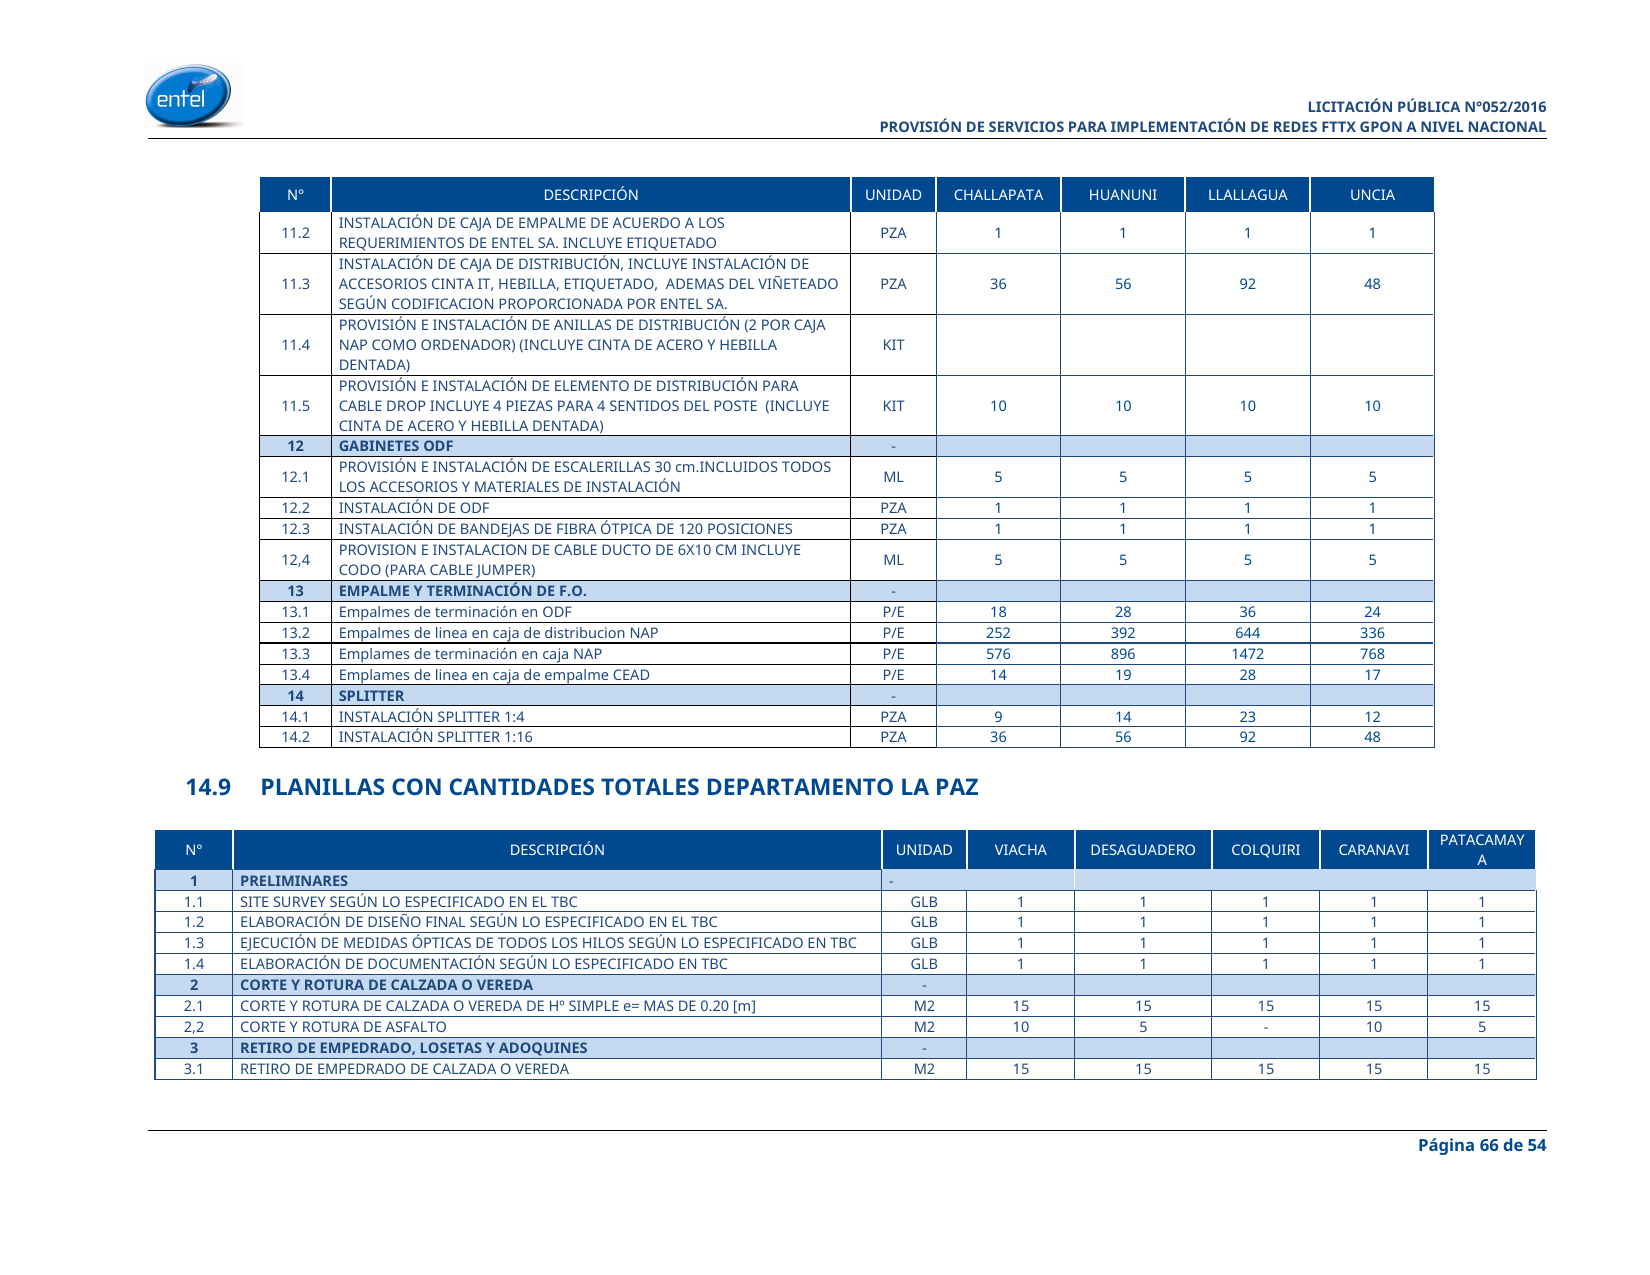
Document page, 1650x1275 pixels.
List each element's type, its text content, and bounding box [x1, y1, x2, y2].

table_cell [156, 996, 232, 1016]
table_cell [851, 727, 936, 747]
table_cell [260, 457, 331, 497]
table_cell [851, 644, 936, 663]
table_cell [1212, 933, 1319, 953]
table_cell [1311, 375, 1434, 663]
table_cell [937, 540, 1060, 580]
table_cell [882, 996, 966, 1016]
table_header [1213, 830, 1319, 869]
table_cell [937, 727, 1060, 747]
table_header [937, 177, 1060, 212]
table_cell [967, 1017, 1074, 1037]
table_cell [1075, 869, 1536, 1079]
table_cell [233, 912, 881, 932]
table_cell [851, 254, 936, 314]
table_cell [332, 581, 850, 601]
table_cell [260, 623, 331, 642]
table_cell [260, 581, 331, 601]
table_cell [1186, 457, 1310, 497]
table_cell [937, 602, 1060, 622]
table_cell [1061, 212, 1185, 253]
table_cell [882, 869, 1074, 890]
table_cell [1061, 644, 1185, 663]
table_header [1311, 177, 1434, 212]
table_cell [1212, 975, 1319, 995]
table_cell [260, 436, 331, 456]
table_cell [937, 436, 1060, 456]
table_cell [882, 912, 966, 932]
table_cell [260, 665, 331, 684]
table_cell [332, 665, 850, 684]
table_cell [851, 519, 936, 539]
picture [145, 63, 244, 128]
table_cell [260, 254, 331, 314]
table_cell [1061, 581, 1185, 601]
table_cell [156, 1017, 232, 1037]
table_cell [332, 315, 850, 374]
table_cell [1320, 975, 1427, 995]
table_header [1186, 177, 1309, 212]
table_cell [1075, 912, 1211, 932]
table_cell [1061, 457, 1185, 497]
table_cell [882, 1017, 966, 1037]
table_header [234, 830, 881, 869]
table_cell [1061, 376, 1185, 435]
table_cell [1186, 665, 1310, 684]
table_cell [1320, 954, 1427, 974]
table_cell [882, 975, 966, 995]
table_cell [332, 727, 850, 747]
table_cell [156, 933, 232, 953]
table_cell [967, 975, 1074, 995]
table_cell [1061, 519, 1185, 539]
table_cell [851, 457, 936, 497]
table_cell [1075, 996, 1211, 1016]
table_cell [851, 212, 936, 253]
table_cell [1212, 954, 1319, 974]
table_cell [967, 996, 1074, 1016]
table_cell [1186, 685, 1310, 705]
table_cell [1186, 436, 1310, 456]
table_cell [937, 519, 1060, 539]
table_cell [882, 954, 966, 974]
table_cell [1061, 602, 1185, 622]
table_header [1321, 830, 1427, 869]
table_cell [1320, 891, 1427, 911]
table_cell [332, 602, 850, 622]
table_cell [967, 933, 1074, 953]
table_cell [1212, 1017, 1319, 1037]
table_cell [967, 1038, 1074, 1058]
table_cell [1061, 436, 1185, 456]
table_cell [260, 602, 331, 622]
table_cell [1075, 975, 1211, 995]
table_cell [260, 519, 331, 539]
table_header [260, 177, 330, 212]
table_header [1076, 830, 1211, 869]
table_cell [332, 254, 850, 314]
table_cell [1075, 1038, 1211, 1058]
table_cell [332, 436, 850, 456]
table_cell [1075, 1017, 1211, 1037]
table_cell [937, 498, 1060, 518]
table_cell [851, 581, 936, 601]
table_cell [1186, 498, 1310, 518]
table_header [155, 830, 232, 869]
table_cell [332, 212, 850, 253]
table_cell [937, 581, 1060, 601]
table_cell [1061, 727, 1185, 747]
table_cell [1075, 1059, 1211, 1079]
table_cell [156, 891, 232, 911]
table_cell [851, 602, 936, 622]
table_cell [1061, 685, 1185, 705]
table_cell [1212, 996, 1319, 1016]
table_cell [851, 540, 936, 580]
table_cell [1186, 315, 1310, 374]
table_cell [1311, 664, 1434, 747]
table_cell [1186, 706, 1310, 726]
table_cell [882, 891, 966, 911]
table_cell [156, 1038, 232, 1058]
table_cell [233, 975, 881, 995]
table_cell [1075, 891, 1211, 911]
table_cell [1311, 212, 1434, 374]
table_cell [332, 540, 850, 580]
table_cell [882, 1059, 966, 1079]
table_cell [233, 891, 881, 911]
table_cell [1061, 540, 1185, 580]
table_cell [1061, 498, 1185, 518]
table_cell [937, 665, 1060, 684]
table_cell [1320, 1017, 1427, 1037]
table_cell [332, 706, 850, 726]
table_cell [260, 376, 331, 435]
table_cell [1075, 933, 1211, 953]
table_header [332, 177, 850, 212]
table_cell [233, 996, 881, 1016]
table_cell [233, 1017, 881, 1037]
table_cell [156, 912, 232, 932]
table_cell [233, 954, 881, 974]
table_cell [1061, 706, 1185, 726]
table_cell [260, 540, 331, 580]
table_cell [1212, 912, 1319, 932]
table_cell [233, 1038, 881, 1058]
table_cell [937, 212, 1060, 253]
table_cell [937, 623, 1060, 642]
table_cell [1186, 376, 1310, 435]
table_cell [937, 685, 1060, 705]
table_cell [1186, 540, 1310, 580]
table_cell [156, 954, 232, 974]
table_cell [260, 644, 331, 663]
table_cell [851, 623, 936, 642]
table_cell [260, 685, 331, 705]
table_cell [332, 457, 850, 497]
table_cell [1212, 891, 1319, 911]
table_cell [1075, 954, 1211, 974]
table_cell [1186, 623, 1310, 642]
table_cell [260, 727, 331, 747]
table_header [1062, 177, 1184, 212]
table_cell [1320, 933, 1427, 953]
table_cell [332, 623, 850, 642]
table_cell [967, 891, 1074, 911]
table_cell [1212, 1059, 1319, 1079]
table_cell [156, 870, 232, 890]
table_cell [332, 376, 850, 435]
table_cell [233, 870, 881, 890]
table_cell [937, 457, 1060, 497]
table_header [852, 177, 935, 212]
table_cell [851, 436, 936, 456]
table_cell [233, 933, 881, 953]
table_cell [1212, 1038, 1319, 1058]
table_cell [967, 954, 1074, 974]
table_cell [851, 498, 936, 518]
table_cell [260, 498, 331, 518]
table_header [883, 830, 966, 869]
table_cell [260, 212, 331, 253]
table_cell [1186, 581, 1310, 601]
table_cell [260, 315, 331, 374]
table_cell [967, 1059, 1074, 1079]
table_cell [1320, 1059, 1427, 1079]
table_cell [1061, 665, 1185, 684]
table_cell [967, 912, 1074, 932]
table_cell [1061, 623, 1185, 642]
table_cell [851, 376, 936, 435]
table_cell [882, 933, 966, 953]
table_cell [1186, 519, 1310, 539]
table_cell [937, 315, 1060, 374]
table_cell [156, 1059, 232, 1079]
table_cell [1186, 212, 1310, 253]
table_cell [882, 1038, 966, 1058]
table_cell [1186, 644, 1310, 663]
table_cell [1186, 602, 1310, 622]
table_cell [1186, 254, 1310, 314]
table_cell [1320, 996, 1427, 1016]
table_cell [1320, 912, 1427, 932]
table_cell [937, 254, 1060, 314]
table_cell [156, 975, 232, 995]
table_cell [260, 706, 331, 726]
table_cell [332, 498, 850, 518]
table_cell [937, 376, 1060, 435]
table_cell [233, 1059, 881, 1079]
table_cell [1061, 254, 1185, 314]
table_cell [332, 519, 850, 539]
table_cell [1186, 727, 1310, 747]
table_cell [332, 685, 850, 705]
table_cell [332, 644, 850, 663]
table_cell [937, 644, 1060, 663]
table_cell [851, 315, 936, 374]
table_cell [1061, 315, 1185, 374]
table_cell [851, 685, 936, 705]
list PLANILLAS CON CANTIDADES TOTALES DEPARTAMENTO LA PAZ [185, 771, 1547, 802]
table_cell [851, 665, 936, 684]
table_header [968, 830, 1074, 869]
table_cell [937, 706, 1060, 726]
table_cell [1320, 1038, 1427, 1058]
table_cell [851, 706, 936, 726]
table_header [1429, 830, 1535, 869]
